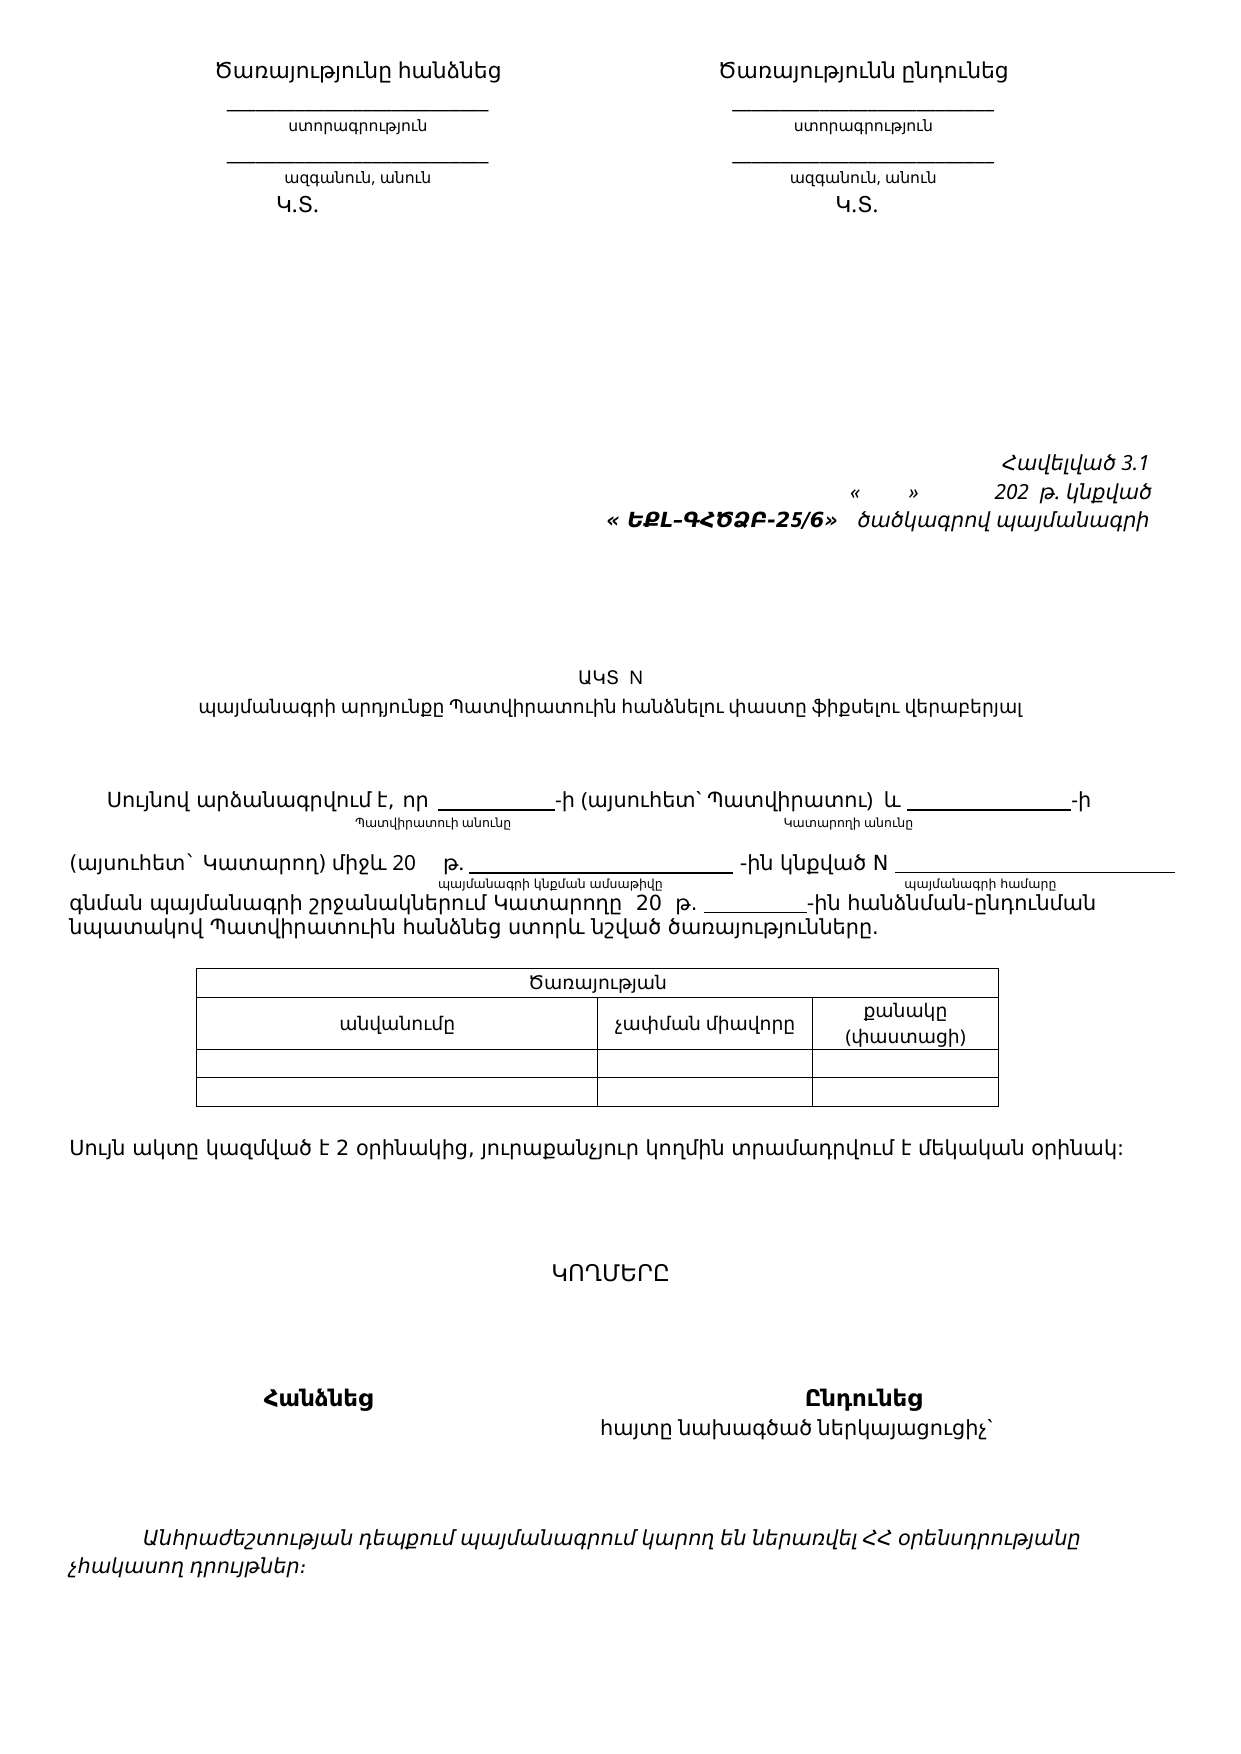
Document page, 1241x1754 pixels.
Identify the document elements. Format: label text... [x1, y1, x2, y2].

text « » 202 թ. կնքված [69, 477, 1152, 505]
text հայտը նախագծած ներկայացուցիչ` [69, 1413, 1152, 1442]
text Սույն ակտը կազմված է 2 օրինակից, յուրաքանչյուր կողմին տրամադրվում է մեկական օրինակ: [69, 1136, 1152, 1160]
table_cell ___________________________ ստորագրություն [105, 85, 610, 136]
table_cell [598, 1050, 812, 1077]
table_cell քանակը (փաստացի) [813, 998, 998, 1049]
table_cell [197, 1050, 597, 1077]
text պայմանագրի արդյունքը Պատվիրատուին հանձնելու փաստը ֆիքսելու վերաբերյալ [69, 694, 1152, 719]
text (այսուհետ` Կատարող) միջև 20 թ. -ին կնքված N [69, 848, 1189, 876]
table_cell չափման միավորը [598, 998, 812, 1049]
table_cell [598, 1078, 812, 1106]
table_cell ___________________________ ստորագրություն [610, 85, 1116, 136]
table_cell [813, 1078, 998, 1106]
text նպատակով Պատվիրատուին հանձնեց ստորև նշված ծառայությունները. [69, 915, 1189, 939]
table_cell [813, 1050, 998, 1077]
text ԱԿՏ N [69, 664, 1152, 690]
table_header Ընդունեց [568, 1382, 1112, 1413]
text « ԵՔԼ–ԳՀԾՁԲ-25/6» ծածկագրով պայմանագրի [69, 505, 1152, 534]
table_header Ծառայության [197, 969, 998, 997]
text պայմանագրի կնքման ամսաթիվը պայմանագրի համարը [69, 876, 1189, 891]
text Հավելված 3.1 [69, 448, 1152, 477]
table_header Ծառայությունը հանձնեց [105, 56, 610, 85]
table_header Հանձնեց [69, 1382, 567, 1413]
text Անհրաժեշտության դեպքում պայմանագրում կարող են ներառվել ՀՀ օրենսդրությանը չհակասող դրույթներ։ [69, 1523, 1152, 1580]
text Պատվիրատուի անունը Կատարողի անունը [69, 814, 1152, 831]
table_cell ___________________________ ազգանուն, անուն [610, 136, 1116, 189]
text ԿՈՂՄԵՐԸ [69, 1257, 1152, 1288]
text Սույնով արձանագրվում է, որ -ի (այսուհետ` Պատվիրատու) և -ի [13, 785, 1152, 814]
table_cell Կ.Տ. [105, 189, 610, 218]
table_cell Կ.Տ. [610, 189, 1116, 218]
table_cell ___________________________ ազգանուն, անուն [105, 136, 610, 189]
text գնման պայմանագրի շրջանակներում Կատարողը 20 թ. -ին հանձնման-ընդունման [69, 891, 1189, 915]
table_header Ծառայությունն ընդունեց [610, 56, 1116, 85]
table_cell [197, 1078, 597, 1106]
table_cell անվանումը [197, 998, 597, 1049]
